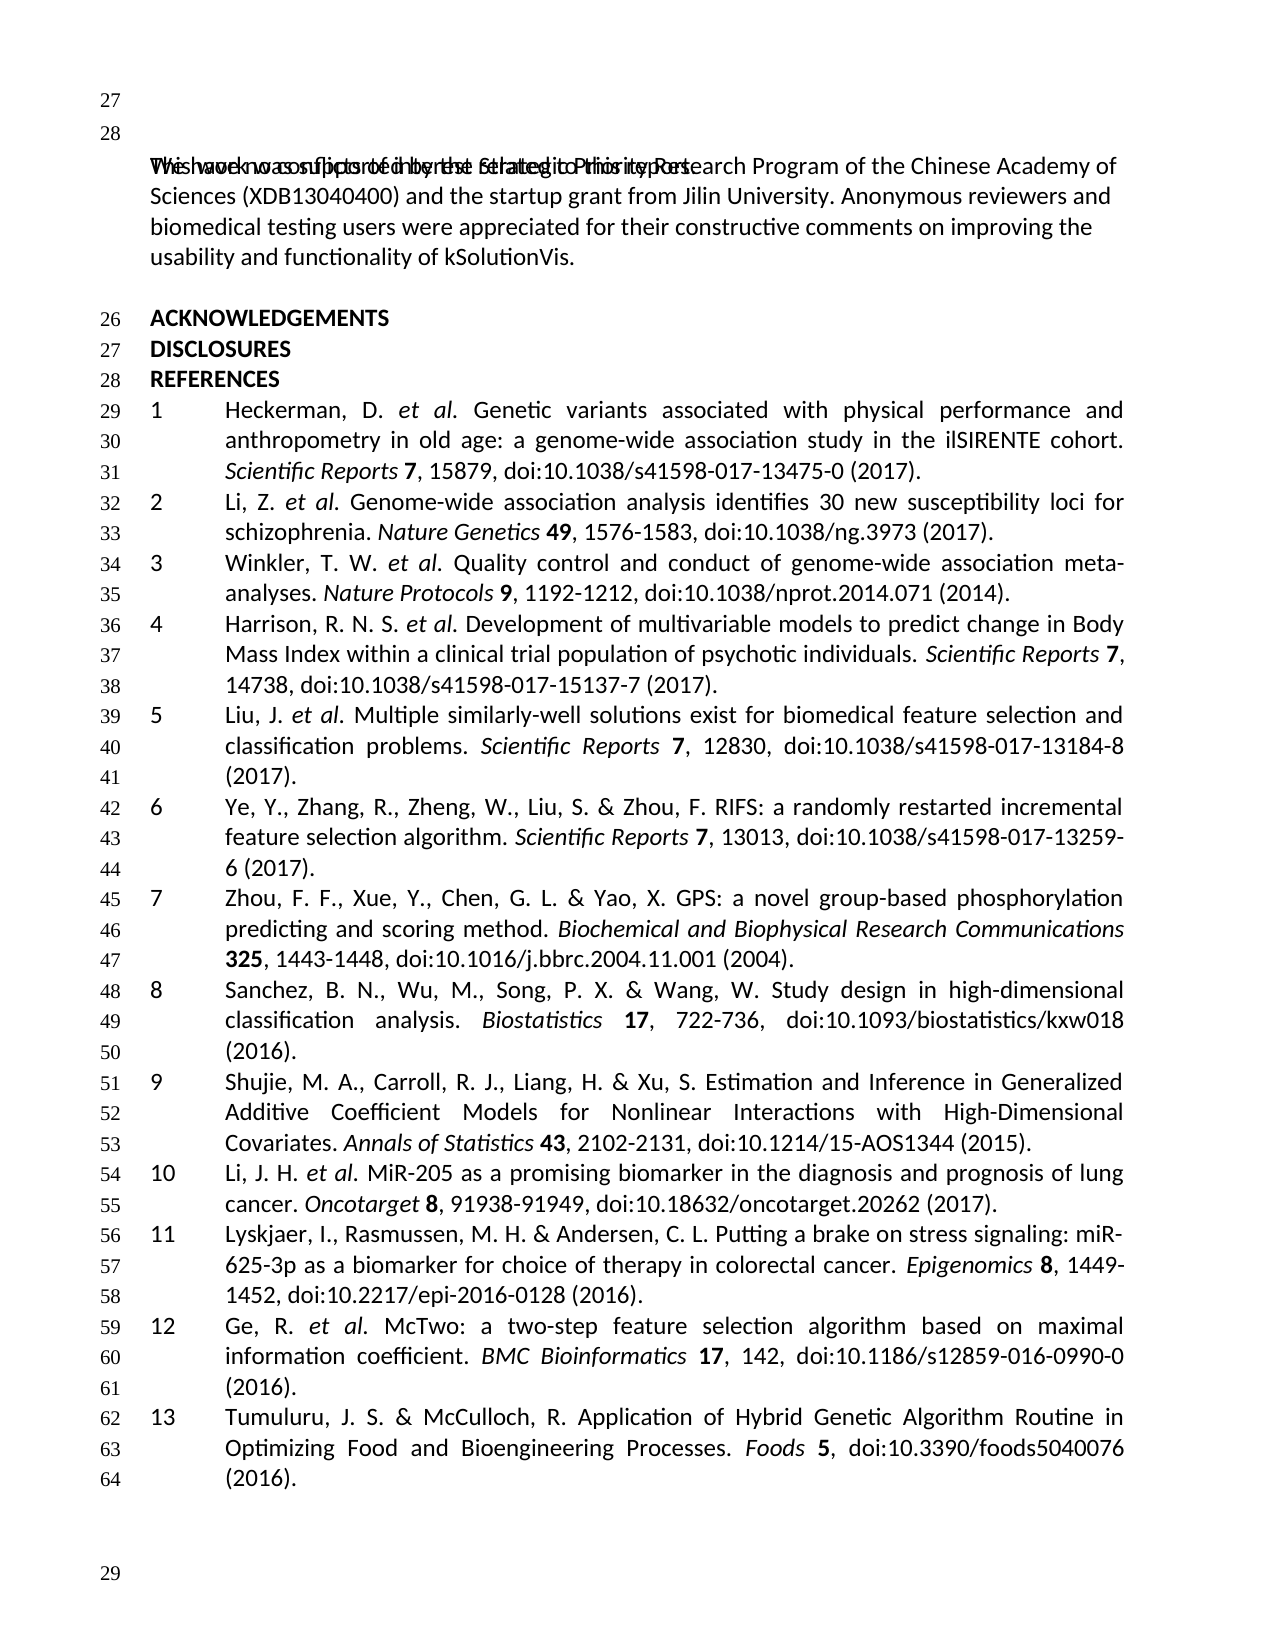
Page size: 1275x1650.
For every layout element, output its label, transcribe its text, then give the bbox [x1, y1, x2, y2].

subtitle DISCLOSURES [150, 333, 1125, 364]
subtitle REFERENCES [150, 364, 1125, 394]
text 13 Tumuluru, J. S. & McCulloch, R. Application of Hybrid Genetic Algorithm Routine in Optimizing Food and Bioengineering Processes. Foods 5, doi:10.3390/foods5040076 (2016). [150, 1401, 1125, 1493]
text 12 Ge, R. et al. McTwo: a two-step feature selection algorithm based on maximal information coefficient. BMC Bioinformatics 17, 142, doi:10.1186/s12859-016-0990-0 (2016). [150, 1310, 1125, 1401]
text 5 Liu, J. et al. Multiple similarly-well solutions exist for biomedical feature selection and classification problems. Scientific Reports 7, 12830, doi:10.1038/s41598-017-13184-8 (2017). [150, 699, 1125, 791]
text 6 Ye, Y., Zhang, R., Zheng, W., Liu, S. & Zhou, F. RIFS: a randomly restarted incremental feature selection algorithm. Scientific Reports 7, 13013, doi:10.1038/s41598-017-13259-6 (2017). [150, 791, 1125, 882]
text 9 Shujie, M. A., Carroll, R. J., Liang, H. & Xu, S. Estimation and Inference in Generalized Additive Coefficient Models for Nonlinear Interactions with High-Dimensional Covariates. Annals of Statistics 43, 2102-2131, doi:10.1214/15-AOS1344 (2015). [150, 1066, 1125, 1157]
text 8 Sanchez, B. N., Wu, M., Song, P. X. & Wang, W. Study design in high-dimensional classification analysis. Biostatistics 17, 722-736, doi:10.1093/biostatistics/kxw018 (2016). [150, 974, 1125, 1066]
text 10 Li, J. H. et al. MiR-205 as a promising biomarker in the diagnosis and prognosis of lung cancer. Oncotarget 8, 91938-91949, doi:10.18632/oncotarget.20262 (2017). [150, 1157, 1125, 1218]
text We have no conflicts of interest related to this report. [150, 150, 1125, 181]
text 11 Lyskjaer, I., Rasmussen, M. H. & Andersen, C. L. Putting a brake on stress signaling: miR-625-3p as a biomarker for choice of therapy in colorectal cancer. Epigenomics 8, 1449-1452, doi:10.2217/epi-2016-0128 (2016). [150, 1218, 1125, 1310]
subtitle ACKNOWLEDGEMENTS [150, 272, 1125, 333]
text 4 Harrison, R. N. S. et al. Development of multivariable models to predict change in Body Mass Index within a clinical trial population of psychotic individuals. Scientific Reports 7, 14738, doi:10.1038/s41598-017-15137-7 (2017). [150, 608, 1125, 699]
text 7 Zhou, F. F., Xue, Y., Chen, G. L. & Yao, X. GPS: a novel group-based phosphorylation predicting and scoring method. Biochemical and Biophysical Research Communications 325, 1443-1448, doi:10.1016/j.bbrc.2004.11.001 (2004). [150, 882, 1125, 974]
text 2 Li, Z. et al. Genome-wide association analysis identifies 30 new susceptibility loci for schizophrenia. Nature Genetics 49, 1576-1583, doi:10.1038/ng.3973 (2017). [150, 486, 1125, 547]
text This work was supported by the Strategic Priority Research Program of the Chinese Academy of Sciences (XDB13040400) and the startup grant from Jilin University. Anonymous reviewers and biomedical testing users were appreciated for their constructive comments on improving the usability and functionality of kSolutionVis. [150, 181, 1125, 272]
text 3 Winkler, T. W. et al. Quality control and conduct of genome-wide association meta-analyses. Nature Protocols 9, 1192-1212, doi:10.1038/nprot.2014.071 (2014). [150, 547, 1125, 608]
text 1 Heckerman, D. et al. Genetic variants associated with physical performance and anthropometry in old age: a genome-wide association study in the ilSIRENTE cohort. Scientific Reports 7, 15879, doi:10.1038/s41598-017-13475-0 (2017). [150, 394, 1125, 486]
